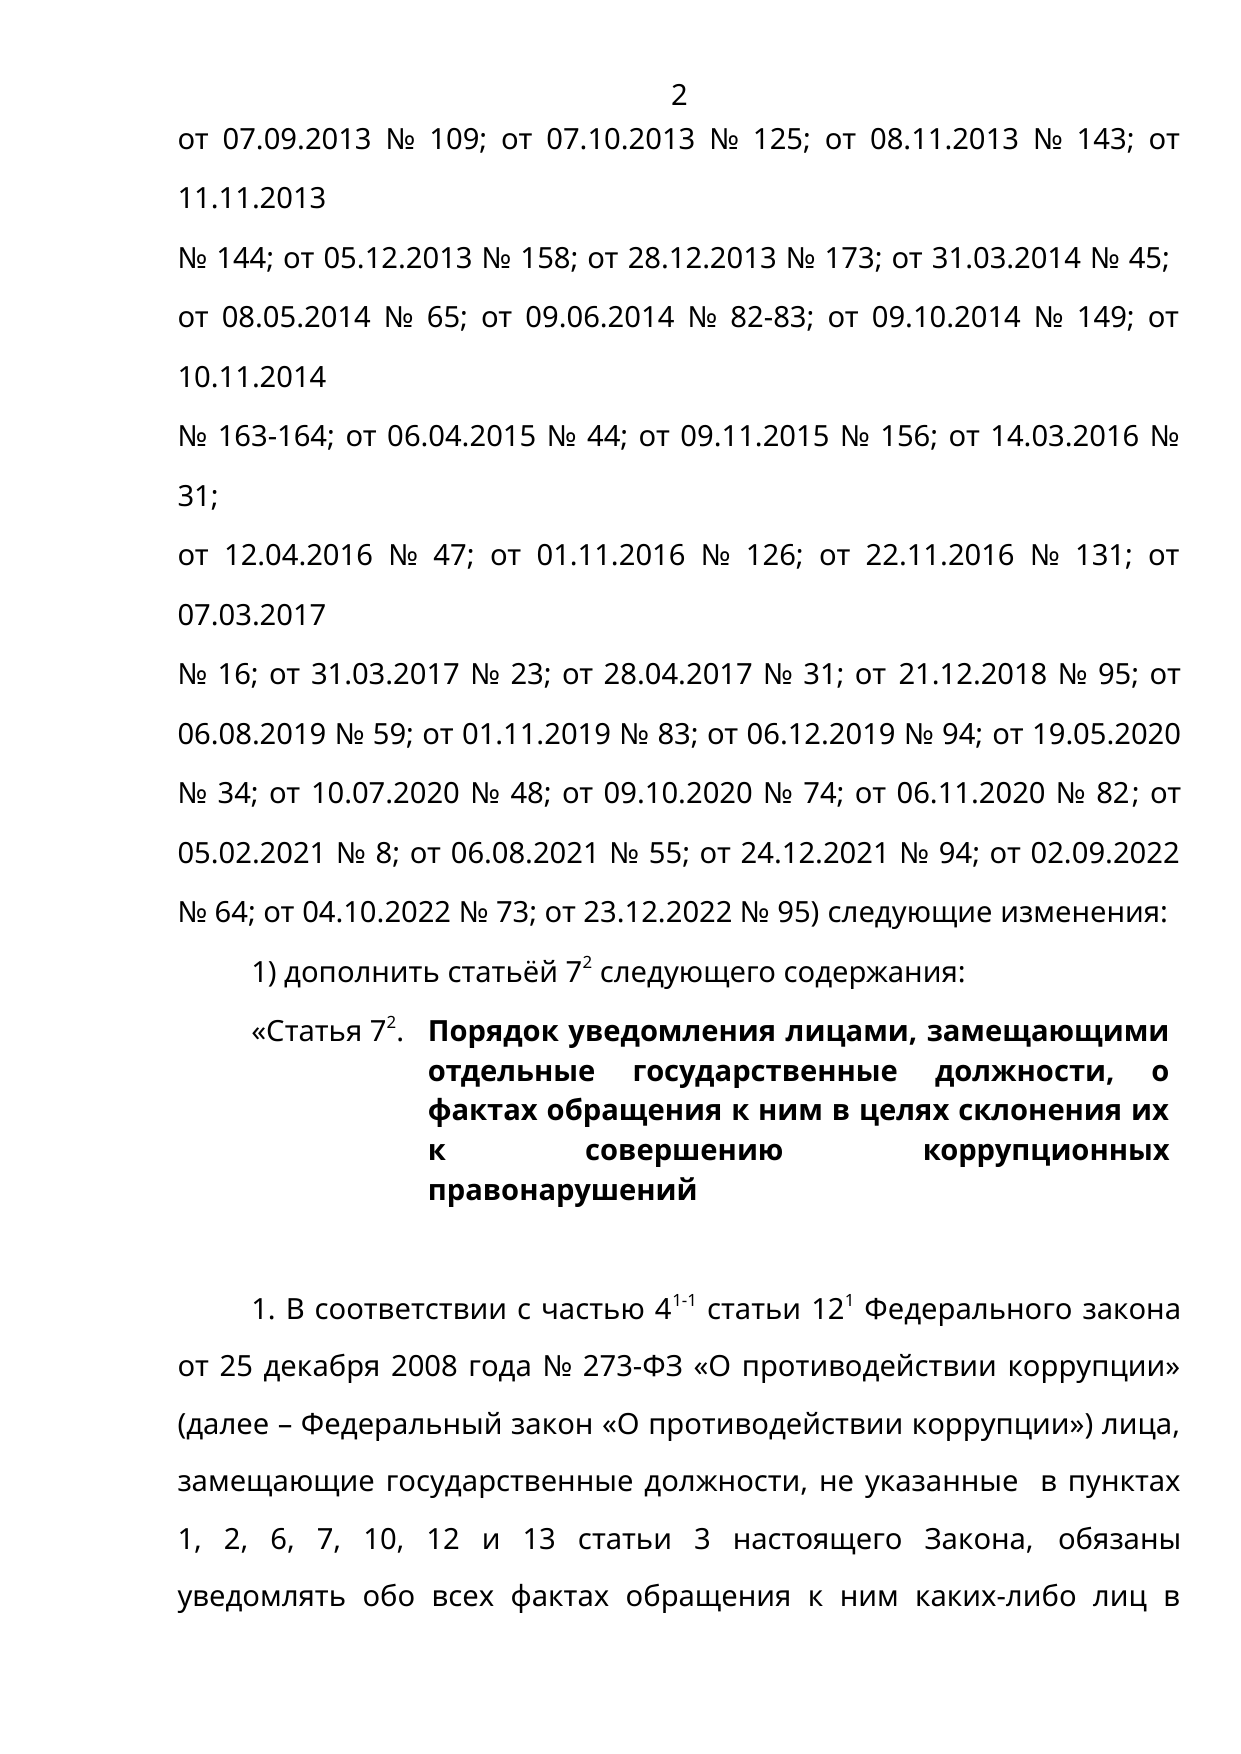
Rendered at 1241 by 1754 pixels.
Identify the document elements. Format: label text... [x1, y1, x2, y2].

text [177, 1288, 1181, 1615]
text 1) дополнить статьёй 72 следующего содержания: [177, 951, 1181, 991]
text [177, 118, 1181, 931]
table_header Порядок уведомления лицами, замещающими отдельные государственные должности, о фактах обращения к ним в целях склонения их к совершению коррупционных правонарушений [416, 1010, 1181, 1209]
table_header «Статья 72. [177, 1010, 416, 1209]
